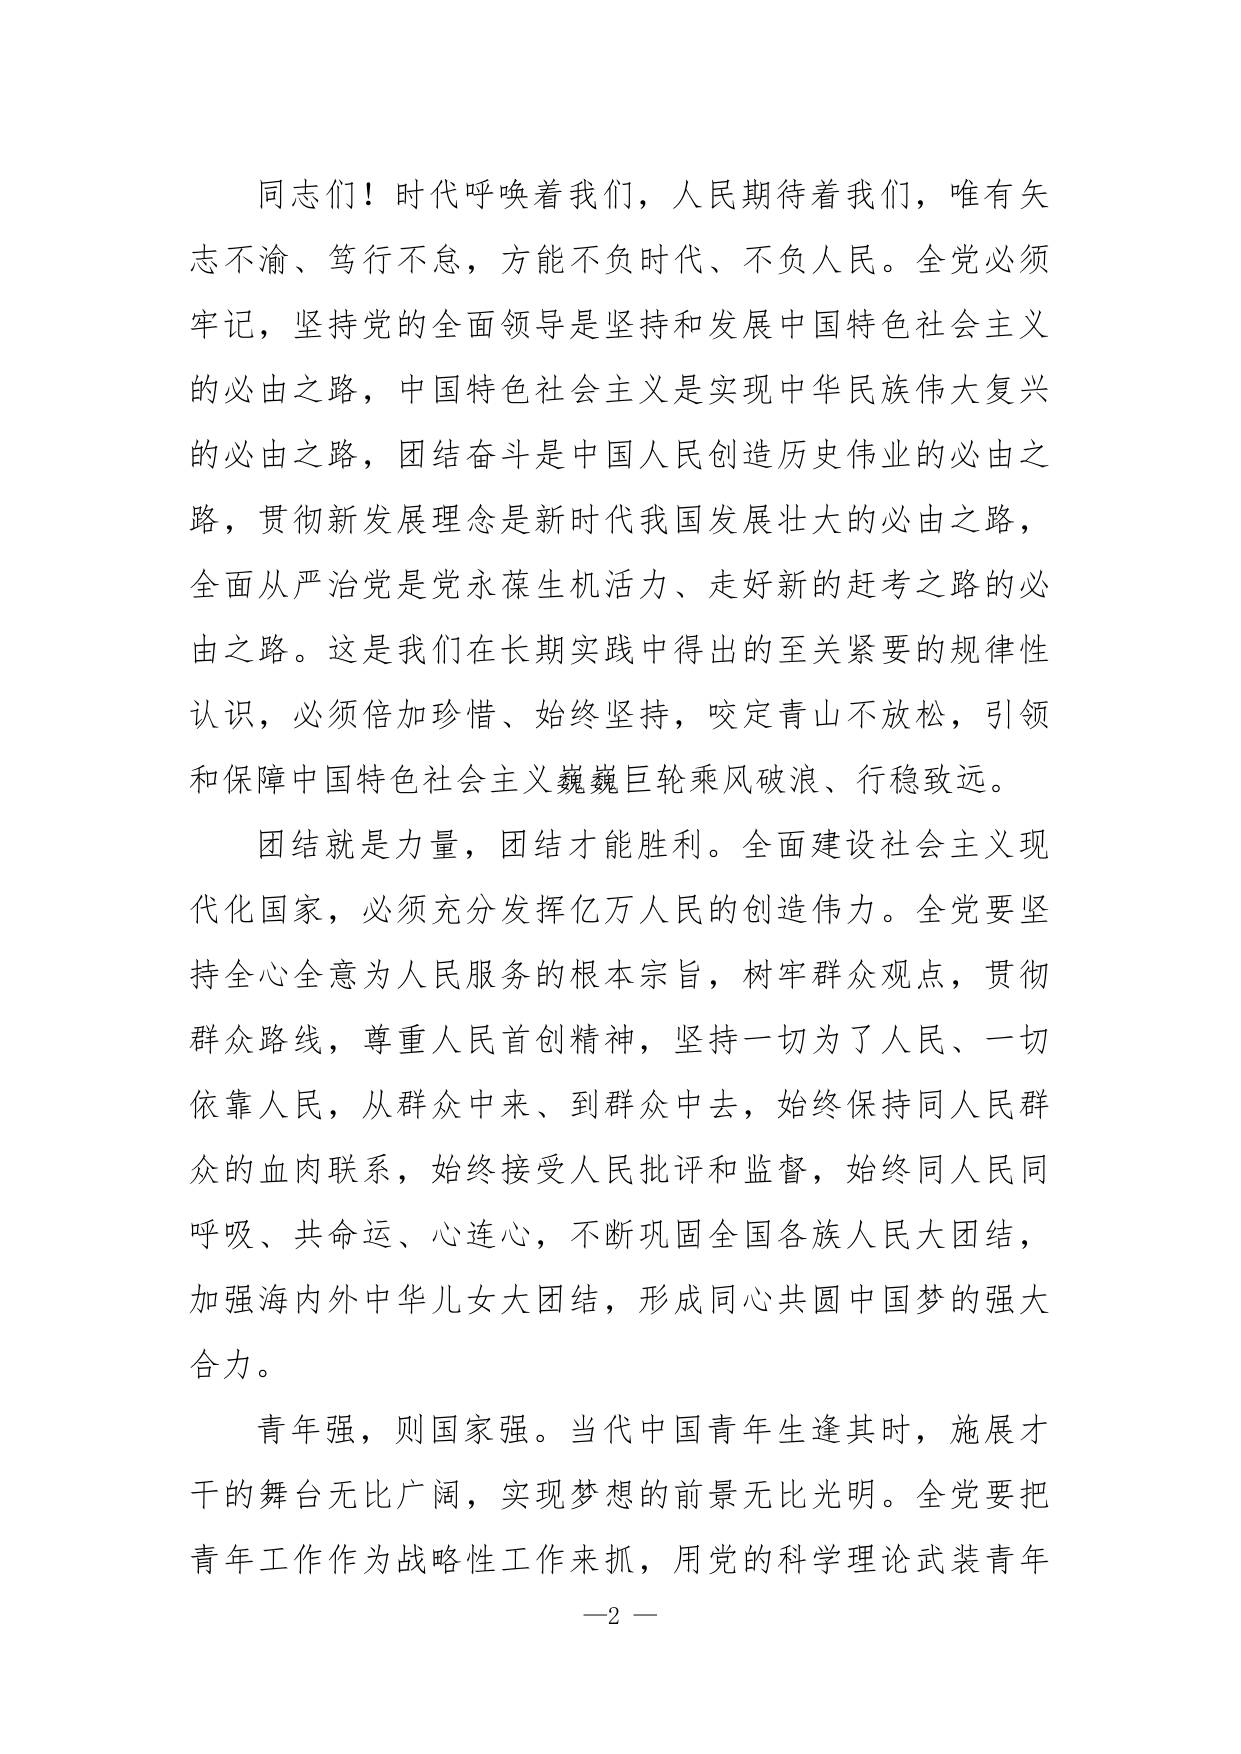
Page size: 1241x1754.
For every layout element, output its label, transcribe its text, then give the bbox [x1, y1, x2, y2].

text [187, 1394, 1053, 1589]
text 团结就是力量，团结才能胜利。全面建设社会主义现代化国家，必须充分发挥亿万人民的创造伟力。全党要坚持全心全意为人民服务的根本宗旨，树牢群众观点，贯彻群众路线，尊重人民首创精神，坚持一切为了人民、一切依靠人民，从群众中来、到群众中去，始终保持同人民群众的血肉联系，始终接受人民批评和监督，始终同人民同呼吸、共命运、心连心，不断巩固全国各族人民大团结，加强海内外中华儿女大团结，形成同心共圆中国梦的强大合力。 [187, 809, 1053, 1394]
text 同志们！时代呼唤着我们，人民期待着我们，唯有矢志不渝、笃行不怠，方能不负时代、不负人民。全党必须牢记，坚持党的全面领导是坚持和发展中国特色社会主义的必由之路，中国特色社会主义是实现中华民族伟大复兴的必由之路，团结奋斗是中国人民创造历史伟业的必由之路，贯彻新发展理念是新时代我国发展壮大的必由之路，全面从严治党是党永葆生机活力、走好新的赶考之路的必由之路。这是我们在长期实践中得出的至关紧要的规律性认识，必须倍加珍惜、始终坚持，咬定青山不放松，引领和保障中国特色社会主义巍巍巨轮乘风破浪、行稳致远。 [187, 159, 1053, 809]
